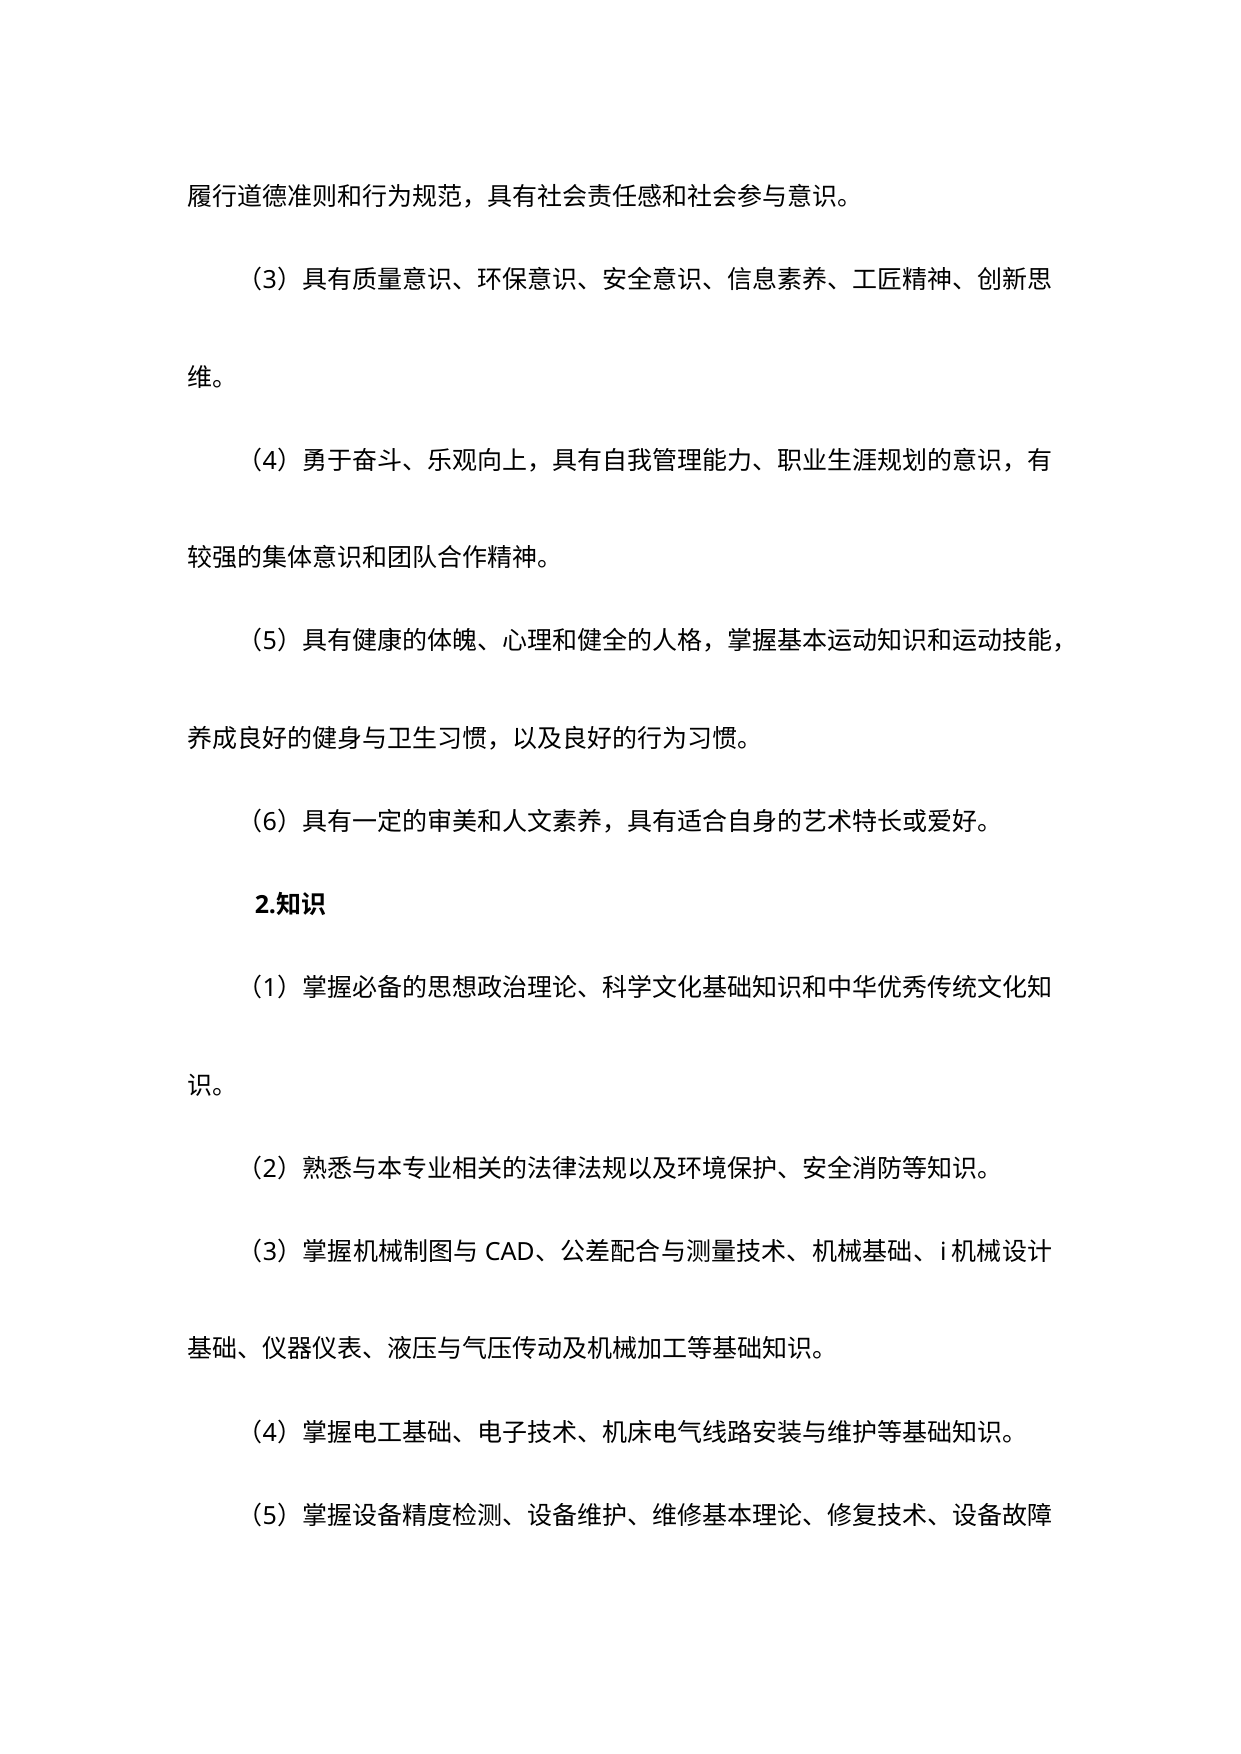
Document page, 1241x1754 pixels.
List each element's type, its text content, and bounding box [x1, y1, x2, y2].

text （5）具有健康的体魄、心理和健全的人格，掌握基本运动知识和运动技能，养成良好的健身与卫生习惯，以及良好的行为习惯。 [187, 606, 1053, 769]
text （4）勇于奋斗、乐观向上，具有自我管理能力、职业生涯规划的意识，有较强的集体意识和团队合作精神。 [187, 426, 1053, 588]
text （1）掌握必备的思想政治理论、科学文化基础知识和中华优秀传统文化知识。 [187, 953, 1053, 1116]
text （6）具有一定的审美和人文素养，具有适合自身的艺术特长或爱好。 [187, 787, 1053, 852]
text （2）熟悉与本专业相关的法律法规以及环境保护、安全消防等知识。 [187, 1134, 1053, 1199]
text （4）掌握电工基础、电子技术、机床电气线路安装与维护等基础知识。 [187, 1398, 1053, 1463]
text 2.知识 [187, 870, 1053, 935]
text （3）掌握机械制图与CAD、公差配合与测量技术、机械基础、i机械设计基础、仪器仪表、液压与气压传动及机械加工等基础知识。 [187, 1217, 1053, 1379]
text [187, 162, 1053, 227]
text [187, 1481, 1053, 1546]
text （3）具有质量意识、环保意识、安全意识、信息素养、工匠精神、创新思维。 [187, 245, 1053, 408]
